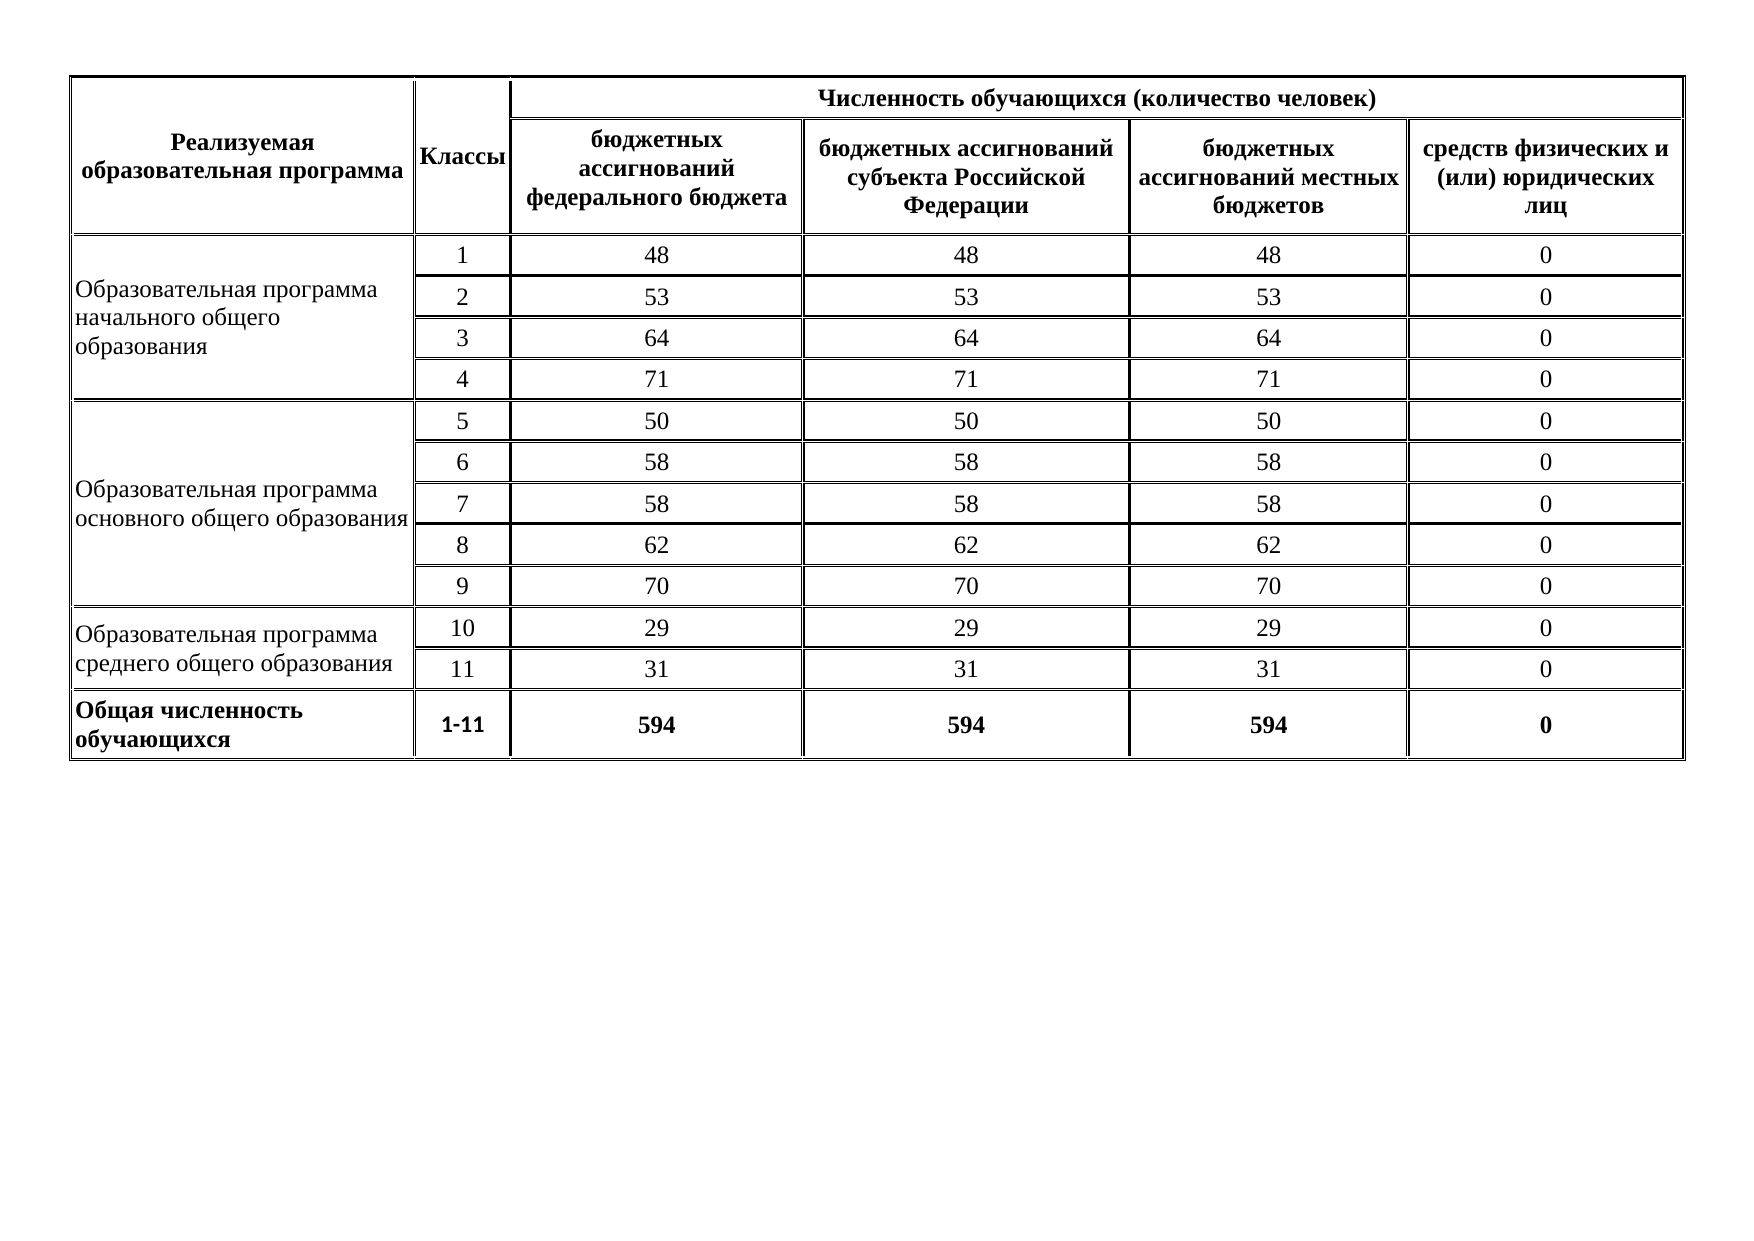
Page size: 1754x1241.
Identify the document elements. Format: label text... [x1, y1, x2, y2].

table_cell 0 [1410, 439, 1683, 481]
table_cell бюджетных ассигнований федерального бюджета [512, 120, 801, 233]
table_cell 53 [805, 277, 1128, 315]
table_cell 0 [1410, 564, 1683, 605]
table_cell 1 [416, 236, 509, 274]
table_cell Общая численность обучающихся [72, 688, 414, 758]
table_cell 29 [805, 608, 1128, 646]
table_cell 50 [512, 402, 801, 439]
table_cell 71 [805, 360, 1128, 398]
table_cell 53 [1131, 277, 1406, 315]
table_cell 0 [1408, 357, 1684, 398]
table_cell 3 [416, 319, 509, 357]
table_cell 11 [416, 650, 509, 687]
table_cell средств физических и (или) юридических лиц [1408, 116, 1683, 233]
table_cell 4 [416, 360, 509, 398]
table_cell 29 [512, 608, 801, 646]
table_cell 71 [1131, 360, 1406, 398]
table_cell 0 [1410, 274, 1682, 315]
table_cell 0 [1408, 688, 1683, 758]
table_cell 31 [805, 650, 1128, 687]
table_cell 62 [805, 525, 1128, 563]
table_cell 0 [1410, 646, 1683, 687]
table_cell 8 [416, 525, 509, 563]
table_cell 7 [416, 484, 509, 522]
table_cell 58 [1131, 443, 1406, 481]
table_cell 0 [1410, 398, 1683, 439]
table_cell 50 [805, 402, 1128, 439]
table_cell 1-11 [415, 691, 510, 758]
table_cell 31 [1131, 650, 1406, 687]
table_cell 9 [416, 567, 509, 605]
table_cell Образовательная программа среднего общего образования [70, 605, 414, 687]
table_cell Образовательная программа начального общего образования [70, 233, 414, 398]
table_cell Образовательная программа основного общего образования [72, 398, 413, 605]
table_cell 0 [1410, 522, 1682, 563]
table_header Численность обучающихся (количество человек) [510, 78, 1682, 116]
table_cell 2 [416, 277, 509, 315]
table_cell 594 [803, 691, 1129, 758]
table_cell 64 [805, 319, 1128, 357]
table_cell 62 [512, 525, 801, 563]
table_cell 62 [1131, 525, 1406, 563]
table_cell 70 [805, 567, 1128, 605]
table_cell 70 [1131, 567, 1406, 605]
table_cell 58 [805, 484, 1128, 522]
table_cell 71 [512, 360, 801, 398]
table_cell 48 [805, 236, 1128, 274]
table_cell 0 [1408, 233, 1684, 274]
table_cell 50 [1131, 402, 1406, 439]
table_cell 64 [1131, 319, 1406, 357]
table_cell 0 [1410, 315, 1683, 357]
table_cell 594 [1129, 688, 1408, 758]
table_cell 53 [512, 277, 801, 315]
table_cell 31 [512, 650, 801, 687]
table_cell 58 [805, 443, 1128, 481]
table_cell 58 [512, 484, 801, 522]
table_cell 10 [416, 608, 509, 646]
table_cell 5 [416, 402, 509, 439]
table_cell 64 [512, 319, 801, 357]
table_cell 29 [1131, 608, 1406, 646]
table_header Реализуемая образовательная программа [72, 78, 414, 233]
table_cell 6 [416, 443, 509, 481]
table_cell бюджетных ассигнований местных бюджетов [1131, 120, 1406, 233]
table_cell 70 [512, 567, 801, 605]
table_cell 48 [1131, 236, 1406, 274]
table_cell 594 [510, 688, 803, 758]
table_cell 58 [1131, 484, 1406, 522]
table_cell бюджетных ассигнований субъекта Российской Федерации [805, 120, 1128, 233]
table_cell 0 [1408, 481, 1684, 522]
table_header Классы [415, 78, 510, 233]
table_cell 48 [512, 236, 801, 274]
table_cell 0 [1408, 605, 1684, 646]
table_cell 58 [512, 443, 801, 481]
